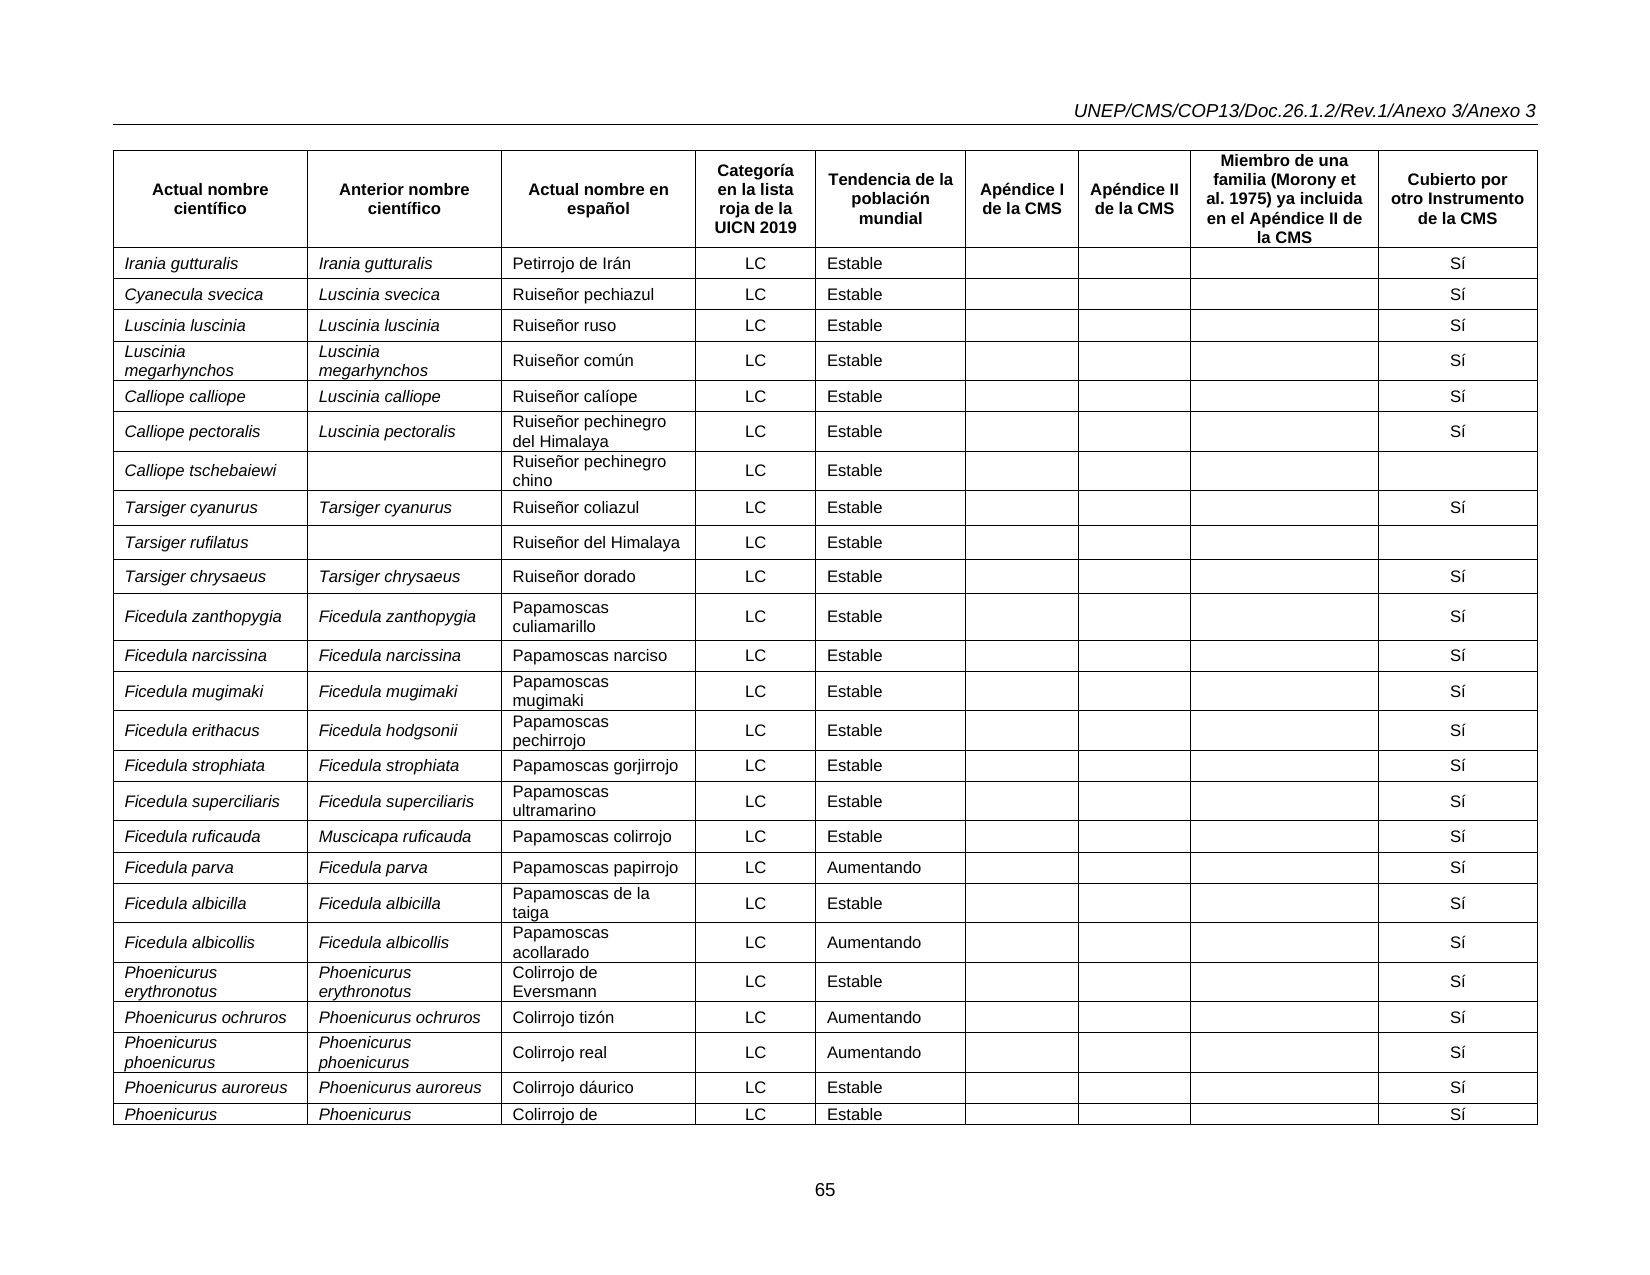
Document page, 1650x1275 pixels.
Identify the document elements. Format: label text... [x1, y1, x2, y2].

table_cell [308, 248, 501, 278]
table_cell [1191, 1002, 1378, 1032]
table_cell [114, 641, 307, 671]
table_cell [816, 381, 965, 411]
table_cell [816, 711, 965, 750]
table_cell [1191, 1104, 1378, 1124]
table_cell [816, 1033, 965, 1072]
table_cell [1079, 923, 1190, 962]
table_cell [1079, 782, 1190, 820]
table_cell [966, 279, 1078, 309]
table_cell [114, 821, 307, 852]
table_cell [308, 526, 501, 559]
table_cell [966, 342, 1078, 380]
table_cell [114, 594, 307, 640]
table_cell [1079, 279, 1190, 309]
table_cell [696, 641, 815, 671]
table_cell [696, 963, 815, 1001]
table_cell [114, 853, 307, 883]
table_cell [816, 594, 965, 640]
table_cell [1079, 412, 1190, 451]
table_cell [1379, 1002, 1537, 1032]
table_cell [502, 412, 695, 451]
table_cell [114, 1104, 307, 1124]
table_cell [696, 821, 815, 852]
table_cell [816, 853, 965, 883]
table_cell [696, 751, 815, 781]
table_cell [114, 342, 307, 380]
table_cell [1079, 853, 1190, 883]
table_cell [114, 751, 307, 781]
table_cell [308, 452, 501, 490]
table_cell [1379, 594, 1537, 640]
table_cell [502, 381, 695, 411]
table_header Tendencia de la población mundial [816, 151, 965, 247]
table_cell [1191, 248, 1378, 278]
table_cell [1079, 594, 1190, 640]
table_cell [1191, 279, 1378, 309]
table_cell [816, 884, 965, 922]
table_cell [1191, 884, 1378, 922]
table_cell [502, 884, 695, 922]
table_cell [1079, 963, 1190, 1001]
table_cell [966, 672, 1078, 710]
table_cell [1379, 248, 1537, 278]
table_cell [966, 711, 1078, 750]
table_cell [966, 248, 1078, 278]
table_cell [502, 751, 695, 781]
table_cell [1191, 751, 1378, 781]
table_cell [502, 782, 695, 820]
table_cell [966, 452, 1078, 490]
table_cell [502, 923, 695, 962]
table_header Anterior nombre científico [308, 151, 501, 247]
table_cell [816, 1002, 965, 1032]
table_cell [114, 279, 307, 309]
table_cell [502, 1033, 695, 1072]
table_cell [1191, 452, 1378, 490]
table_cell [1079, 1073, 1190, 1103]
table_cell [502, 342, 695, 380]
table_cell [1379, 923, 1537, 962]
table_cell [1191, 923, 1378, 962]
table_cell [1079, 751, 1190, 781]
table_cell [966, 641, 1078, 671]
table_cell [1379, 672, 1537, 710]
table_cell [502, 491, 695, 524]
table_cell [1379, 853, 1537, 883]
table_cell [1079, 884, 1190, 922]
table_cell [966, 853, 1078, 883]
table_header Miembro de una familia (Morony et al. 1975) ya incluida en el Apéndice II de la CMS [1191, 151, 1378, 247]
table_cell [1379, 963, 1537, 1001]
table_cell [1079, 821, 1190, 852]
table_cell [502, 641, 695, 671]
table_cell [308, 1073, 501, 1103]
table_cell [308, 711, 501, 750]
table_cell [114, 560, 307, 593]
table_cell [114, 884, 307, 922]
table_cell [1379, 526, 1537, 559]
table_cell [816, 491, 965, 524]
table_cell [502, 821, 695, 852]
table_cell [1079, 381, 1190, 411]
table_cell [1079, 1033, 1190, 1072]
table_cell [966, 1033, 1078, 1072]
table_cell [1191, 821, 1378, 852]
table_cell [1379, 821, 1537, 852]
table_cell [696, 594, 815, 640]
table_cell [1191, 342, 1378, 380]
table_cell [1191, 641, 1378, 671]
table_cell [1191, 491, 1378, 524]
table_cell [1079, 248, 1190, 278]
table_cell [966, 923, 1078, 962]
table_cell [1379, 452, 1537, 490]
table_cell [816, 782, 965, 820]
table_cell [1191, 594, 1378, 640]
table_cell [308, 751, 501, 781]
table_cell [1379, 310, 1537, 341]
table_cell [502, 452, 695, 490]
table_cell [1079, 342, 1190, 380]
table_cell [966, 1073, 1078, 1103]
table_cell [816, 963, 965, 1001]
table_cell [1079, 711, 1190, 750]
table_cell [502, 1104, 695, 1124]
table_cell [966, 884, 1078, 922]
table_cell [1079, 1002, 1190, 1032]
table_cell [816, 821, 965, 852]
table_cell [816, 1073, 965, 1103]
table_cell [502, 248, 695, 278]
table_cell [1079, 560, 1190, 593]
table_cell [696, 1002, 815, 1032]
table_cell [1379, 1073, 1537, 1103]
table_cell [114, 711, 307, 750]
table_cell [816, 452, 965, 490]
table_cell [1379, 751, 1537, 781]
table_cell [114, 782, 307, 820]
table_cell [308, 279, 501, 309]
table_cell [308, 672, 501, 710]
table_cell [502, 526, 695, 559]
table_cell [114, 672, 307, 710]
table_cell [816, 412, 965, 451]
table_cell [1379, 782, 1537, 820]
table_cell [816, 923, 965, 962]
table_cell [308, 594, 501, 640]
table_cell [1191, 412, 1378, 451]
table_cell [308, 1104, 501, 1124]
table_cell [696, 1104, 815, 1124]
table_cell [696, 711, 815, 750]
table_header Cubierto por otro Instrumento de la CMS [1379, 151, 1537, 247]
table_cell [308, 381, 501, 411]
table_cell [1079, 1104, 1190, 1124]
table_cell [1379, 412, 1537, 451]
table_header Apéndice II de la CMS [1079, 151, 1190, 247]
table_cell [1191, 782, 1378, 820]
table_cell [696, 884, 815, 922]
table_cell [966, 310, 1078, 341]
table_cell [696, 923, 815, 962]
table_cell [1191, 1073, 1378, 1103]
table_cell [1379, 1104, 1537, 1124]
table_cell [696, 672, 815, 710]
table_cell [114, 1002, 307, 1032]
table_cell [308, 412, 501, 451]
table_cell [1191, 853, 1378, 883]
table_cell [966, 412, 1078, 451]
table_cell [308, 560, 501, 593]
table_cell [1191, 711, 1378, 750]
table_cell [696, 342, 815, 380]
table_header Actual nombre en español [502, 151, 695, 247]
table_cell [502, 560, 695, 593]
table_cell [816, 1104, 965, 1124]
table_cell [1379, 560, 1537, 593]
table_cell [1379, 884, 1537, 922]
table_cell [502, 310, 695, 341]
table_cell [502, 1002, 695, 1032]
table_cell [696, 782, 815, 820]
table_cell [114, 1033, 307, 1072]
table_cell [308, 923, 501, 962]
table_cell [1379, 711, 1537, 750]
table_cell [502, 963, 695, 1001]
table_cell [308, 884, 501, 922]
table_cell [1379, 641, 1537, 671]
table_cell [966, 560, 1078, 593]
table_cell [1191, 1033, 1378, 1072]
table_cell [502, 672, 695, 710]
table_header Actual nombre científico [114, 151, 307, 247]
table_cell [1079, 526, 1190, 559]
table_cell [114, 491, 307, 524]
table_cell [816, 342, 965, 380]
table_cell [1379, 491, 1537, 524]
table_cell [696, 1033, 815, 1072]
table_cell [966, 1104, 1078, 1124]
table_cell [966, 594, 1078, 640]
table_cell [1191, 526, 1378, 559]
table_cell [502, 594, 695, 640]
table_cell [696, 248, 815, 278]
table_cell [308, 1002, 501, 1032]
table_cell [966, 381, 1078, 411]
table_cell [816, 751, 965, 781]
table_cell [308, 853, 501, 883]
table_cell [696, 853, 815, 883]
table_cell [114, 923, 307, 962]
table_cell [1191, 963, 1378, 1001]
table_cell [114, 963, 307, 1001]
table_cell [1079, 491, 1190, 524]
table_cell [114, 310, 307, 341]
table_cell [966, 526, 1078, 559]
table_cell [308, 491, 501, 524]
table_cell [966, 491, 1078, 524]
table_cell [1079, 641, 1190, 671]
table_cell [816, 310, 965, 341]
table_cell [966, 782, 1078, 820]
table_header Categoría en la lista roja de la UICN 2019 [696, 151, 815, 247]
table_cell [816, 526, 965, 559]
table_header Apéndice I de la CMS [966, 151, 1078, 247]
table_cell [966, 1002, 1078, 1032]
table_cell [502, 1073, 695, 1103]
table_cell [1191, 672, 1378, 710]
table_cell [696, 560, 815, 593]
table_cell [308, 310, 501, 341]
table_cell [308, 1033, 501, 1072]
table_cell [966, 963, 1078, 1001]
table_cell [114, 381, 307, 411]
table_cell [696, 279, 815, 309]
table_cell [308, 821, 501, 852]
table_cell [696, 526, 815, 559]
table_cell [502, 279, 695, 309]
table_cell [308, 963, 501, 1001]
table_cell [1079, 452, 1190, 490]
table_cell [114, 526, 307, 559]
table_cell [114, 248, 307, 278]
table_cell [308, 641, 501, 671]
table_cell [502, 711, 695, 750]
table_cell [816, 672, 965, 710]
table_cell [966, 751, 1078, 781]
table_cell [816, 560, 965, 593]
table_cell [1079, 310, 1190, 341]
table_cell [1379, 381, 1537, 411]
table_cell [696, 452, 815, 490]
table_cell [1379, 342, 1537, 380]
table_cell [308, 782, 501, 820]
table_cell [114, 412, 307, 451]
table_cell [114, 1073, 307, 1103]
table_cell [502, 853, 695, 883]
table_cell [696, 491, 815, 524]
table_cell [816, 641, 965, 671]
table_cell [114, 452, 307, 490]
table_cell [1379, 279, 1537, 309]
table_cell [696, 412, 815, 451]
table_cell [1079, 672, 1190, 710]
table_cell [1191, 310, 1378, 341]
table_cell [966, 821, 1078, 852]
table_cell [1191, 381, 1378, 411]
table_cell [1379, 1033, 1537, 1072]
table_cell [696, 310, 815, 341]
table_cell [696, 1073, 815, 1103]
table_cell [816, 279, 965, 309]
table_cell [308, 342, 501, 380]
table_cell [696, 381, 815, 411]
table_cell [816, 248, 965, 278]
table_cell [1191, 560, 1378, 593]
